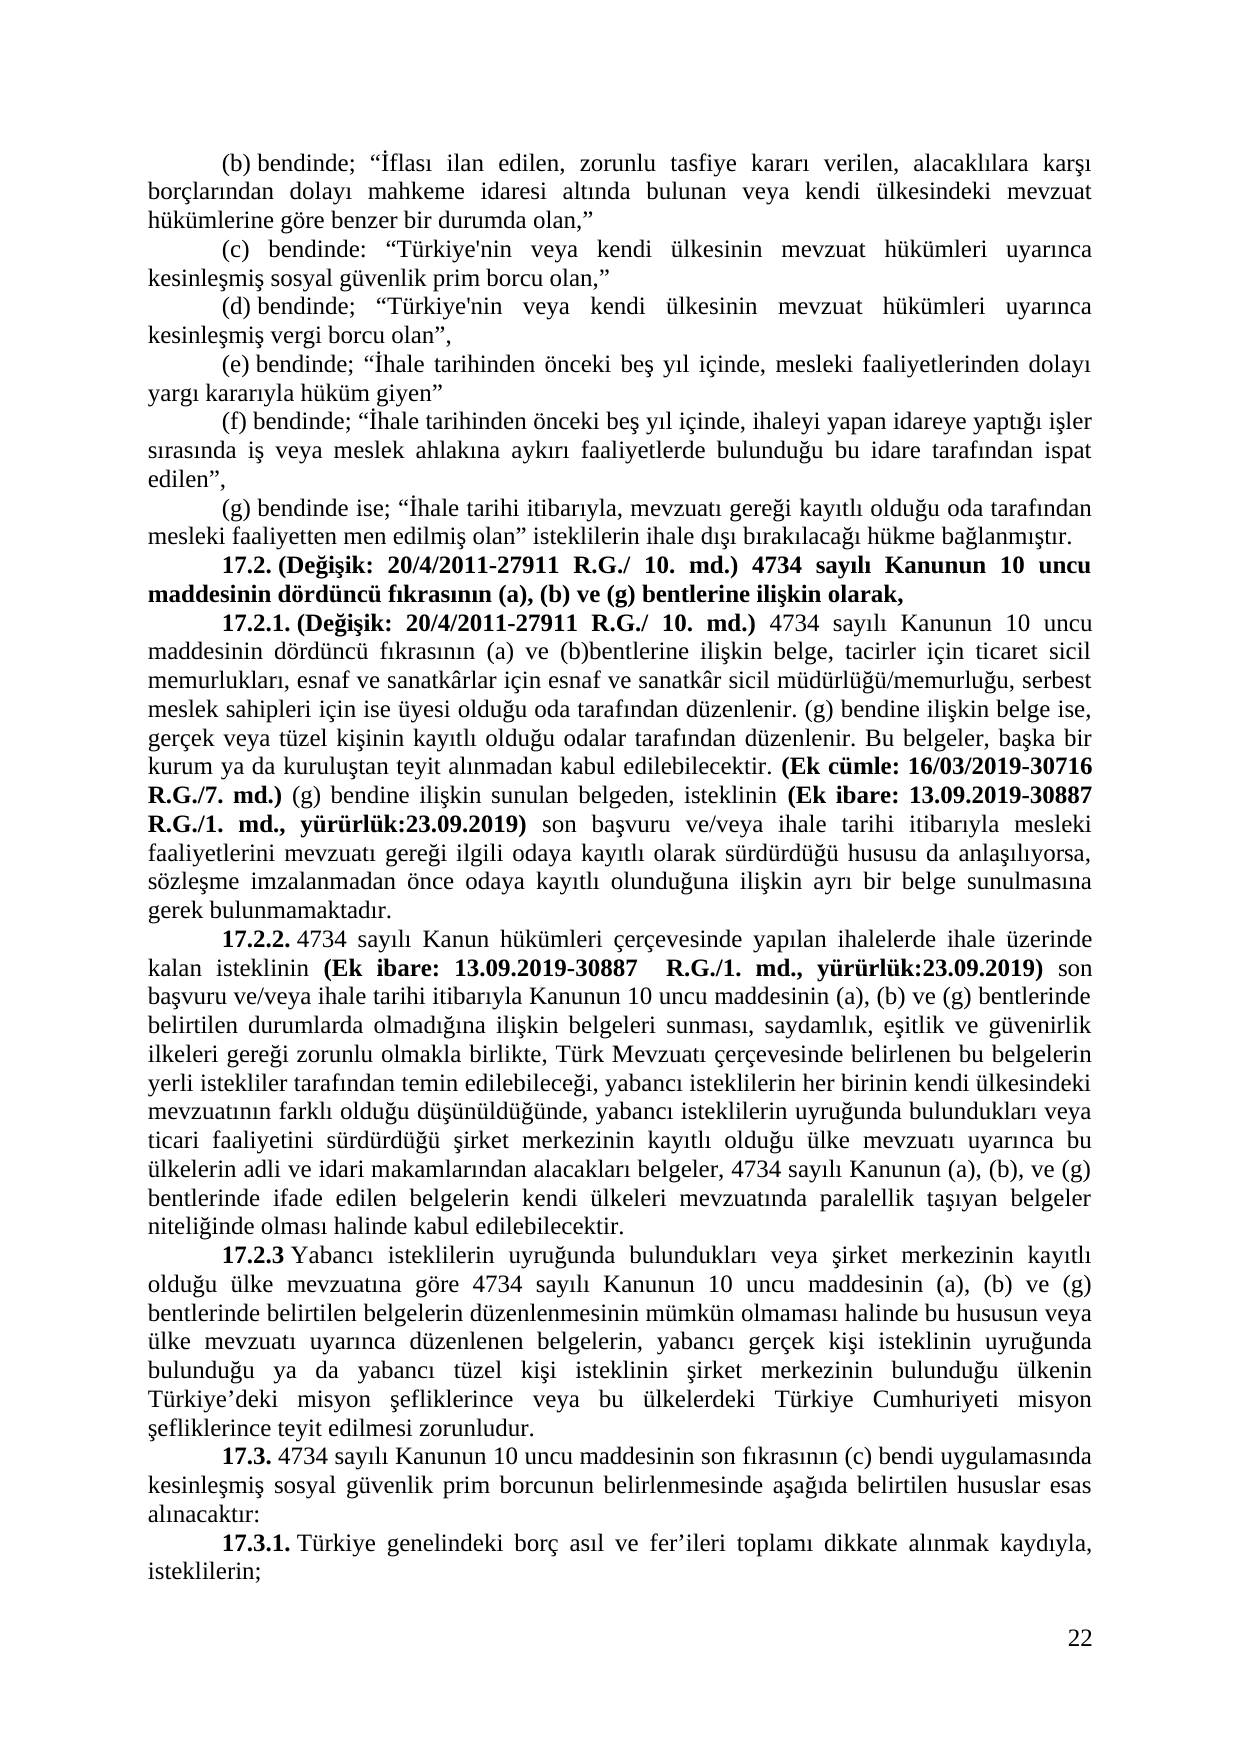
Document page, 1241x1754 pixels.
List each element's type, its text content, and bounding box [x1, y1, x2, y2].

text 17.3. 4734 sayılı Kanunun 10 uncu maddesinin son fıkrasının (c) bendi uygulamasında kesinleşmiş sosyal güvenlik prim borcunun belirlenmesinde aşağıda belirtilen hususlar esas alınacaktır: [148, 1441, 1092, 1528]
text 17.2. (Değişik: 20/4/2011-27911 R.G./ 10. md.) 4734 sayılı Kanunun 10 uncu maddesinin dördüncü fıkrasının (a), (b) ve (g) bentlerine ilişkin olarak, [148, 550, 1092, 608]
text (g) bendinde ise; “İhale tarihi itibarıyla, mevzuatı gereği kayıtlı olduğu oda tarafından mesleki faaliyetten men edilmiş olan” isteklilerin ihale dışı bırakılacağı hükme bağlanmıştır. [148, 493, 1092, 550]
text (b) bendinde; “İflası ilan edilen, zorunlu tasfiye kararı verilen, alacaklılara karşı borçlarından dolayı mahkeme idaresi altında bulunan veya kendi ülkesindeki mevzuat hükümlerine göre benzer bir durumda olan,” [148, 148, 1092, 234]
text 17.2.3 Yabancı isteklilerin uyruğunda bulundukları veya şirket merkezinin kayıtlı olduğu ülke mevzuatına göre 4734 sayılı Kanunun 10 uncu maddesinin (a), (b) ve (g) bentlerinde belirtilen belgelerin düzenlenmesinin mümkün olmaması halinde bu hususun veya ülke mevzuatı uyarınca düzenlenen belgelerin, yabancı gerçek kişi isteklinin uyruğunda bulunduğu ya da yabancı tüzel kişi isteklinin şirket merkezinin bulunduğu ülkenin Türkiye’deki misyon şefliklerince veya bu ülkelerdeki Türkiye Cumhuriyeti misyon şefliklerince teyit edilmesi zorunludur. [148, 1240, 1092, 1441]
text (f) bendinde; “İhale tarihinden önceki beş yıl içinde, ihaleyi yapan idareye yaptığı işler sırasında iş veya meslek ahlakına aykırı faaliyetlerde bulunduğu bu idare tarafından ispat edilen”, [148, 406, 1092, 493]
text 17.3.1. Türkiye genelindeki borç asıl ve fer’ileri toplamı dikkate alınmak kaydıyla, isteklilerin; [148, 1528, 1092, 1585]
text 17.2.1. (Değişik: 20/4/2011-27911 R.G./ 10. md.) 4734 sayılı Kanunun 10 uncu maddesinin dördüncü fıkrasının (a) ve (b)bentlerine ilişkin belge, tacirler için ticaret sicil memurlukları, esnaf ve sanatkârlar için esnaf ve sanatkâr sicil müdürlüğü/memurluğu, serbest meslek sahipleri için ise üyesi olduğu oda tarafından düzenlenir. (g) bendine ilişkin belge ise, gerçek veya tüzel kişinin kayıtlı olduğu odalar tarafından düzenlenir. Bu belgeler, başka bir kurum ya da kuruluştan teyit alınmadan kabul edilebilecektir. (Ek cümle: 16/03/2019-30716 R.G./7. md.) (g) bendine ilişkin sunulan belgeden, isteklinin (Ek ibare: 13.09.2019-30887 R.G./1. md., yürürlük:23.09.2019) son başvuru ve/veya ihale tarihi itibarıyla mesleki faaliyetlerini mevzuatı gereği ilgili odaya kayıtlı olarak sürdürdüğü hususu da anlaşılıyorsa, sözleşme imzalanmadan önce odaya kayıtlı olunduğuna ilişkin ayrı bir belge sunulmasına gerek bulunmamaktadır. [148, 608, 1092, 924]
text (d) bendinde; “Türkiye'nin veya kendi ülkesinin mevzuat hükümleri uyarınca kesinleşmiş vergi borcu olan”, [148, 291, 1092, 349]
text (e) bendinde; “İhale tarihinden önceki beş yıl içinde, mesleki faaliyetlerinden dolayı yargı kararıyla hüküm giyen” [148, 349, 1092, 406]
text (c) bendinde: “Türkiye'nin veya kendi ülkesinin mevzuat hükümleri uyarınca kesinleşmiş sosyal güvenlik prim borcu olan,” [148, 234, 1092, 291]
text 17.2.2. 4734 sayılı Kanun hükümleri çerçevesinde yapılan ihalelerde ihale üzerinde kalan isteklinin (Ek ibare: 13.09.2019-30887 R.G./1. md., yürürlük:23.09.2019) son başvuru ve/veya ihale tarihi itibarıyla Kanunun 10 uncu maddesinin (a), (b) ve (g) bentlerinde belirtilen durumlarda olmadığına ilişkin belgeleri sunması, saydamlık, eşitlik ve güvenirlik ilkeleri gereği zorunlu olmakla birlikte, Türk Mevzuatı çerçevesinde belirlenen bu belgelerin yerli istekliler tarafından temin edilebileceği, yabancı isteklilerin her birinin kendi ülkesindeki mevzuatının farklı olduğu düşünüldüğünde, yabancı isteklilerin uyruğunda bulundukları veya ticari faaliyetini sürdürdüğü şirket merkezinin kayıtlı olduğu ülke mevzuatı uyarınca bu ülkelerin adli ve idari makamlarından alacakları belgeler, 4734 sayılı Kanunun (a), (b), ve (g) bentlerinde ifade edilen belgelerin kendi ülkeleri mevzuatında paralellik taşıyan belgeler niteliğinde olması halinde kabul edilebilecektir. [148, 924, 1092, 1240]
